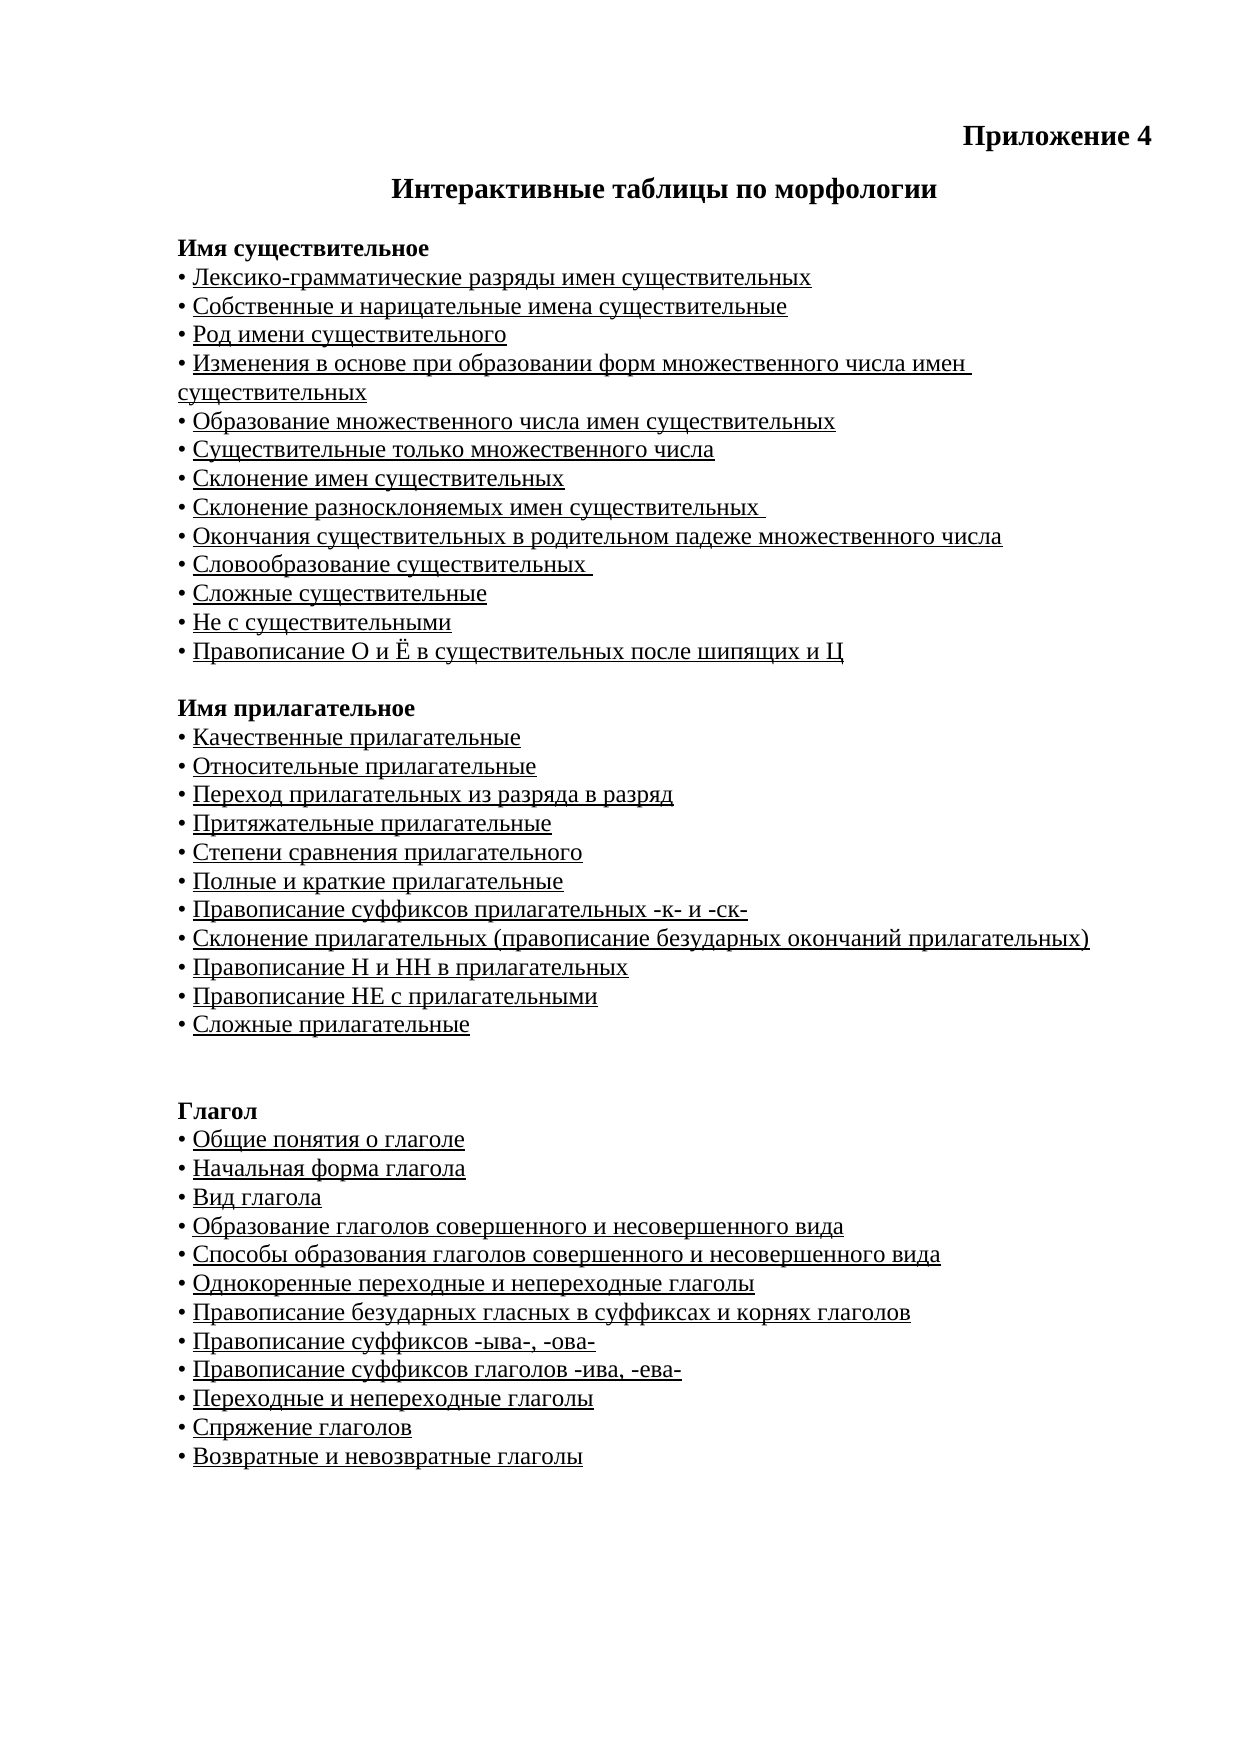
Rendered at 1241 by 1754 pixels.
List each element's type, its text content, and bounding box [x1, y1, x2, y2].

text • Склонение разносклоняемых имен существительных [177, 492, 1152, 521]
text • Склонение имен существительных [177, 463, 1152, 492]
text • Словообразование существительных [177, 549, 1152, 578]
text Имя прилагательное • Качественные прилагательные • Относительные прилагательные • Переход прилагательных из разряда в разряд • Притяжательные прилагательные • Степени сравнения прилагательного • Полные и краткие прилагательные • Правописание суффиксов прилагательных -к- и -ск- • Склонение прилагательных (правописание безударных окончаний прилагательных) • Правописание Н и НН в прилагательных • Правописание НЕ с прилагательными • Сложные прилагательные [177, 693, 1152, 1038]
text • Собственные и нарицательные имена существительные [177, 291, 1152, 319]
text Приложение 4 [177, 118, 1152, 152]
text Глагол • Общие понятия о глаголе • Начальная форма глагола • Вид глагола • Образование глаголов совершенного и несовершенного вида • Способы образования глаголов совершенного и несовершенного вида • Однокоренные переходные и непереходные глаголы • Правописание безударных гласных в суффиксах и корнях глаголов • Правописание суффиксов -ыва-, -ова- • Правописание суффиксов глаголов -ива, -ева- • Переходные и непереходные глаголы • Спряжение глаголов • Возвратные и невозвратные глаголы [177, 1096, 1152, 1469]
text • Сложные существительные [177, 578, 1152, 607]
text • Правописание О и Ё в существительных после шипящих и Ц [177, 636, 1152, 664]
text • Не с существительными [177, 607, 1152, 636]
text • Лексико-грамматические разряды имен существительных [177, 262, 1152, 291]
text Интерактивные таблицы по морфологии [177, 171, 1152, 204]
text • Род имени существительного [177, 319, 1152, 348]
text • Окончания существительных в родительном падеже множественного числа [177, 521, 1152, 549]
text • Существительные только множественного числа [177, 434, 1152, 463]
text Имя существительное [177, 233, 1152, 262]
text • Изменения в основе при образовании форм множественного числа имен существительных [177, 348, 1152, 406]
text • Образование множественного числа имен существительных [177, 406, 1152, 434]
